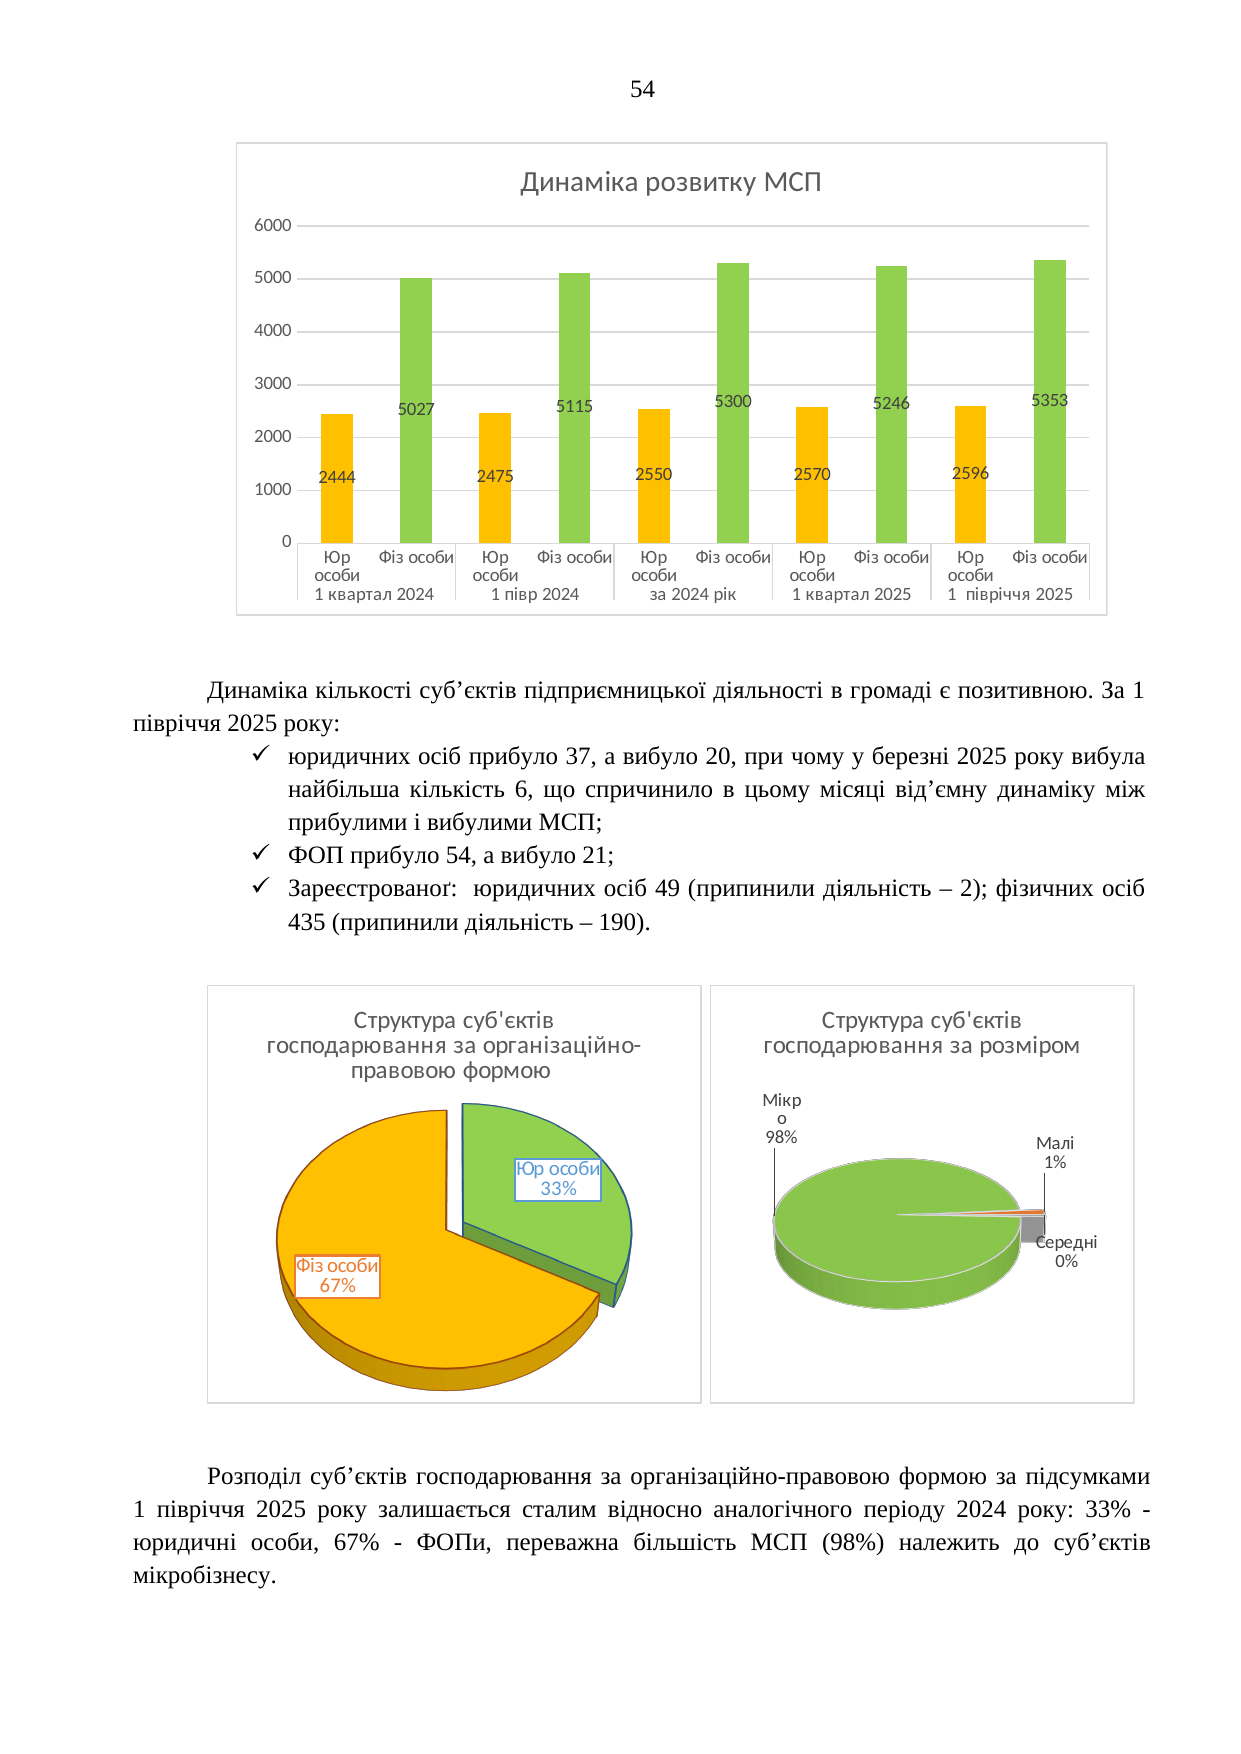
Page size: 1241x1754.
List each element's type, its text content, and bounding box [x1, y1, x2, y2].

list Зареєстрованоґ: юридичних осіб 49 (припинили діяльність – 2); фізичних осіб 435 (припинили діяльність – 190). [250, 873, 1146, 935]
list юридичних осіб прибуло 37, а вибуло 20, при чому у березні 2025 року вибула найбільша кількість 6, що спричинило в цьому місяці від’ємну динаміку між прибулими і вибулими МСП; [250, 741, 1146, 836]
list ФОП прибуло 54, а вибуло 21; [250, 841, 1146, 869]
text Динаміка кількості суб’єктів підприємницької діяльності в громаді є позитивною. За 1 півріччя 2025 року: [133, 675, 1146, 737]
text Розподіл суб’єктів господарювання за організаційно-правовою формою за підсумками 1 півріччя 2025 року залишається сталим відносно аналогічного періоду 2024 року: 33% - юридичні особи, 67% - ФОПи, переважна більшість МСП (98%) належить до суб’єктів мікробізнесу. [133, 1461, 1152, 1589]
